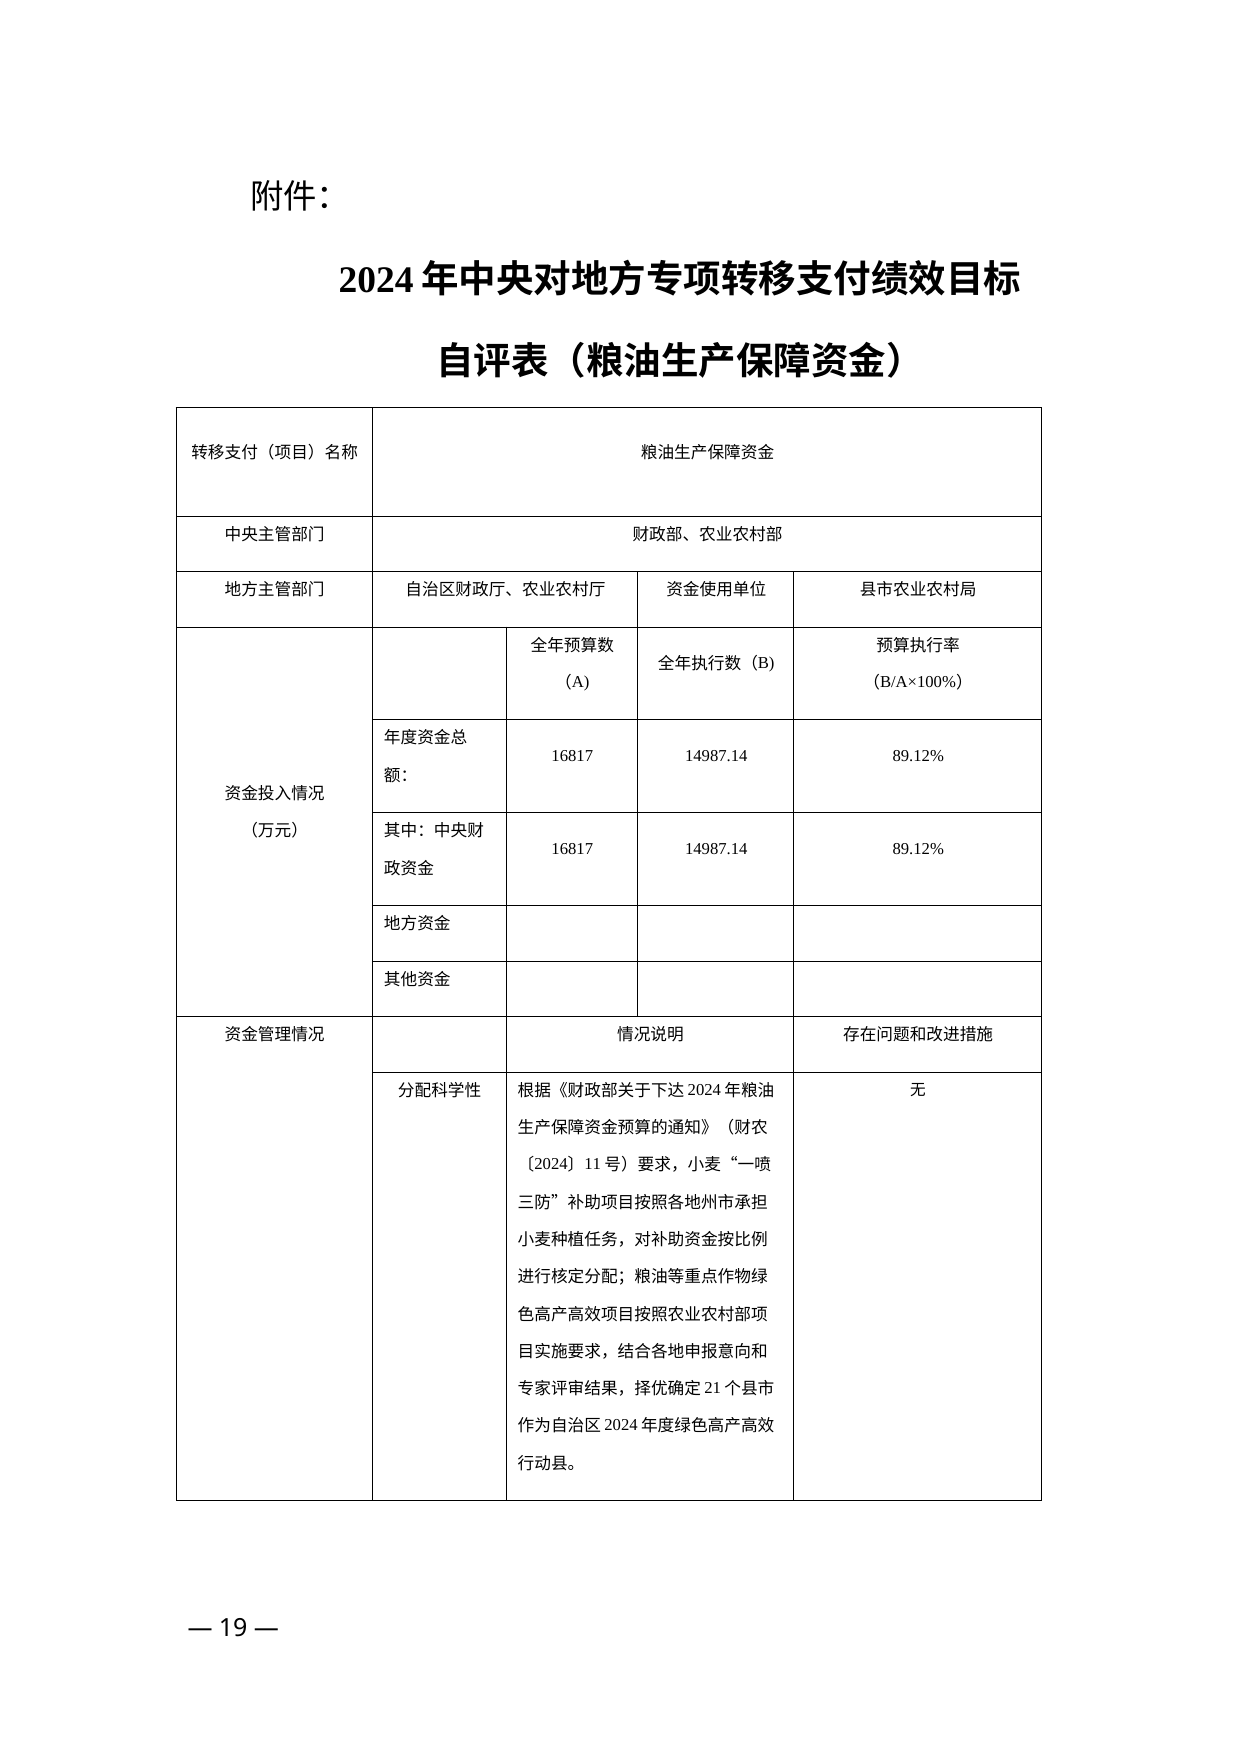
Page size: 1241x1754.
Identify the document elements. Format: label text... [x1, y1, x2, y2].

table_cell 财政部、农业农村部 [373, 517, 1041, 571]
table_cell 资金管理情况 [177, 1017, 372, 1500]
table_cell 全年执行数（B) [638, 628, 793, 719]
table_cell [507, 906, 637, 961]
table_header 粮油生产保障资金 [373, 408, 1041, 516]
table_cell [373, 628, 506, 719]
table_cell [373, 1017, 506, 1072]
table_cell 自治区财政厅、农业农村厅 [373, 572, 637, 627]
table_cell 14987.14 [638, 720, 793, 812]
table_cell 全年预算数（A) [507, 628, 637, 719]
table_cell 地方资金 [373, 906, 506, 961]
table_cell [638, 906, 793, 961]
table_cell 年度资金总额： [373, 720, 506, 812]
text 2024年中央对地方专项转移支付绩效目标 [231, 244, 1053, 309]
table_cell 中央主管部门 [177, 517, 372, 571]
table_cell 根据《财政部关于下达2024年粮油生产保障资金预算的通知》（财农〔2024〕11号）要求，小麦“一喷三防”补助项目按照各地州市承担小麦种植任务，对补助资金按比例进行核定分配；粮油等重点作物绿色高产高效项目按照农业农村部项目实施要求，结合各地申报意向和专家评审结果，择优确定21个县市作为自治区2024年度绿色高产高效行动县。 [507, 1073, 793, 1500]
table_cell 16817 [507, 813, 637, 905]
table_cell 14987.14 [638, 813, 793, 905]
table_cell 89.12% [794, 813, 1041, 905]
table_header 转移支付（项目）名称 [177, 408, 372, 516]
table_cell 其中：中央财政资金 [373, 813, 506, 905]
table_cell [638, 962, 793, 1016]
table_cell 无 [794, 1073, 1041, 1500]
table_cell 县市农业农村局 [794, 572, 1041, 627]
text 附件： [250, 162, 1053, 227]
table_cell 16817 [507, 720, 637, 812]
text 自评表（粮油生产保障资金） [231, 325, 1053, 390]
table_cell 89.12% [794, 720, 1041, 812]
table_cell 分配科学性 [373, 1073, 506, 1500]
table_cell [794, 906, 1041, 961]
table_cell 存在问题和改进措施 [794, 1017, 1041, 1072]
table_cell 其他资金 [373, 962, 506, 1016]
table_cell 资金使用单位 [638, 572, 793, 627]
table_cell [507, 962, 637, 1016]
table_cell 资金投入情况 （万元） [177, 628, 372, 1016]
table_cell [794, 962, 1041, 1016]
table_cell 预算执行率 （B/A×100%） [794, 628, 1041, 719]
table_cell 地方主管部门 [177, 572, 372, 627]
table_cell 情况说明 [507, 1017, 793, 1072]
